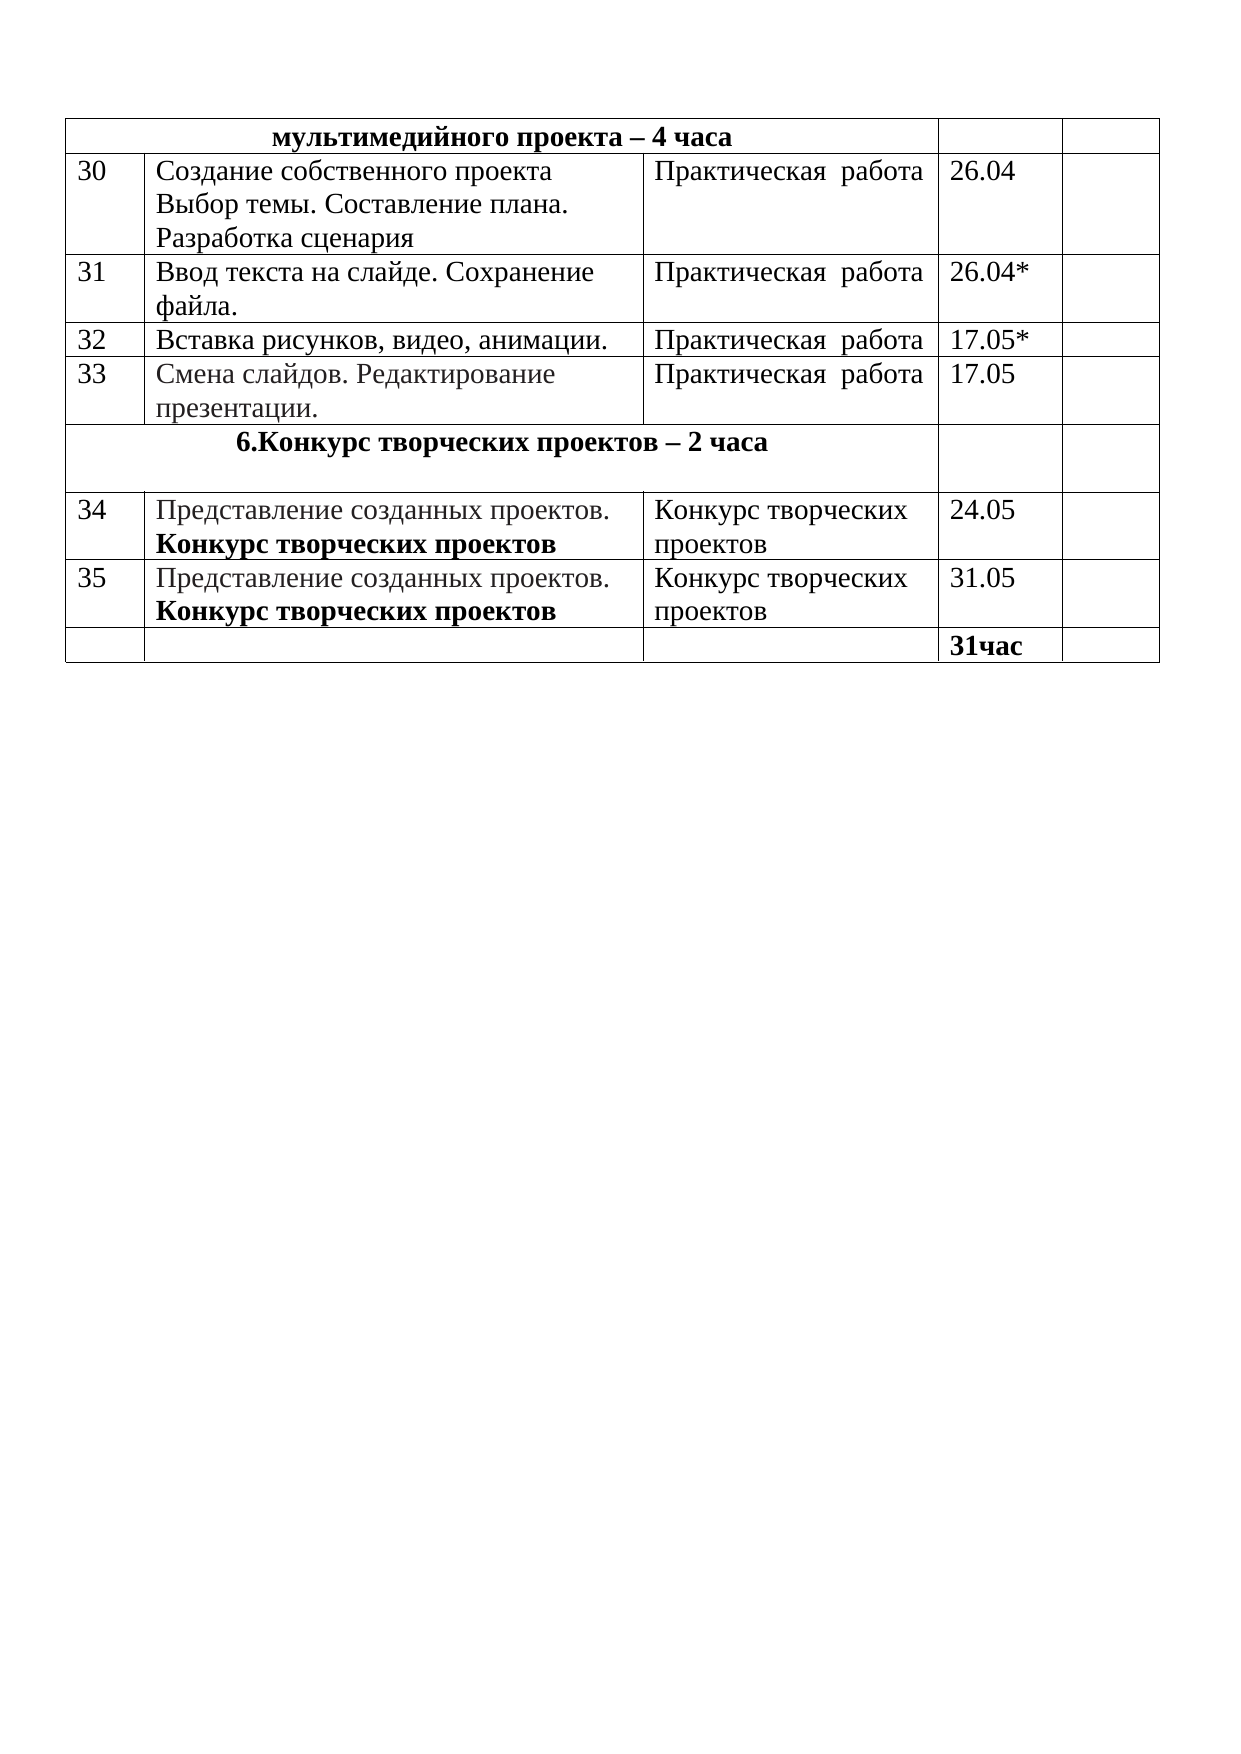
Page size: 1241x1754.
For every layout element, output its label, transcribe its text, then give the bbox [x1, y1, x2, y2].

table_cell Смена слайдов. Редактирование презентации. [145, 357, 643, 424]
table_cell 31час [939, 628, 1062, 661]
table_cell 31 [66, 255, 144, 322]
table_cell [1063, 154, 1159, 254]
table_cell Практическая работа [644, 357, 938, 424]
table_cell [939, 425, 1062, 491]
table_cell 17.05 [939, 357, 1062, 424]
table_cell 26.04 [939, 154, 1062, 254]
table_cell 26.04* [939, 255, 1062, 322]
table_cell Практическая работа [644, 255, 938, 322]
table_cell [1063, 425, 1159, 491]
table_cell [66, 628, 144, 661]
table_cell 34 [66, 493, 144, 559]
table_cell Конкурс творческих проектов [644, 493, 938, 559]
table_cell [66, 119, 938, 152]
table_cell Представление созданных проектов. Конкурс творческих проектов [145, 493, 643, 559]
table_cell 32 [66, 323, 144, 356]
table_cell 6.Конкурс творческих проектов – 2 часа [66, 425, 938, 491]
table_cell [1063, 493, 1159, 559]
table_cell [1063, 119, 1159, 152]
table_cell [1063, 357, 1159, 424]
table_cell 33 [66, 357, 144, 424]
table_cell [1063, 560, 1159, 627]
table_cell Ввод текста на слайде. Сохранение файла. [145, 255, 643, 322]
table_cell [1063, 628, 1159, 661]
table_cell [1063, 255, 1159, 322]
table_cell Представление созданных проектов. Конкурс творческих проектов [145, 560, 643, 627]
table_cell [939, 119, 1062, 152]
table_cell [1063, 323, 1159, 356]
table_cell Вставка рисунков, видео, анимации. [145, 323, 643, 356]
table_cell Конкурс творческих проектов [644, 560, 938, 627]
table_cell Практическая работа [644, 323, 938, 356]
table_cell [145, 628, 643, 661]
table_cell Практическая работа [644, 154, 938, 254]
table_cell [644, 628, 938, 661]
table_cell 30 [66, 154, 144, 254]
table_cell Создание собственного проекта Выбор темы. Составление плана. Разработка сценария [145, 154, 643, 254]
table_cell 31.05 [939, 560, 1062, 627]
table_cell 24.05 [939, 493, 1062, 559]
table_cell 17.05* [939, 323, 1062, 356]
table_cell 35 [66, 560, 144, 627]
